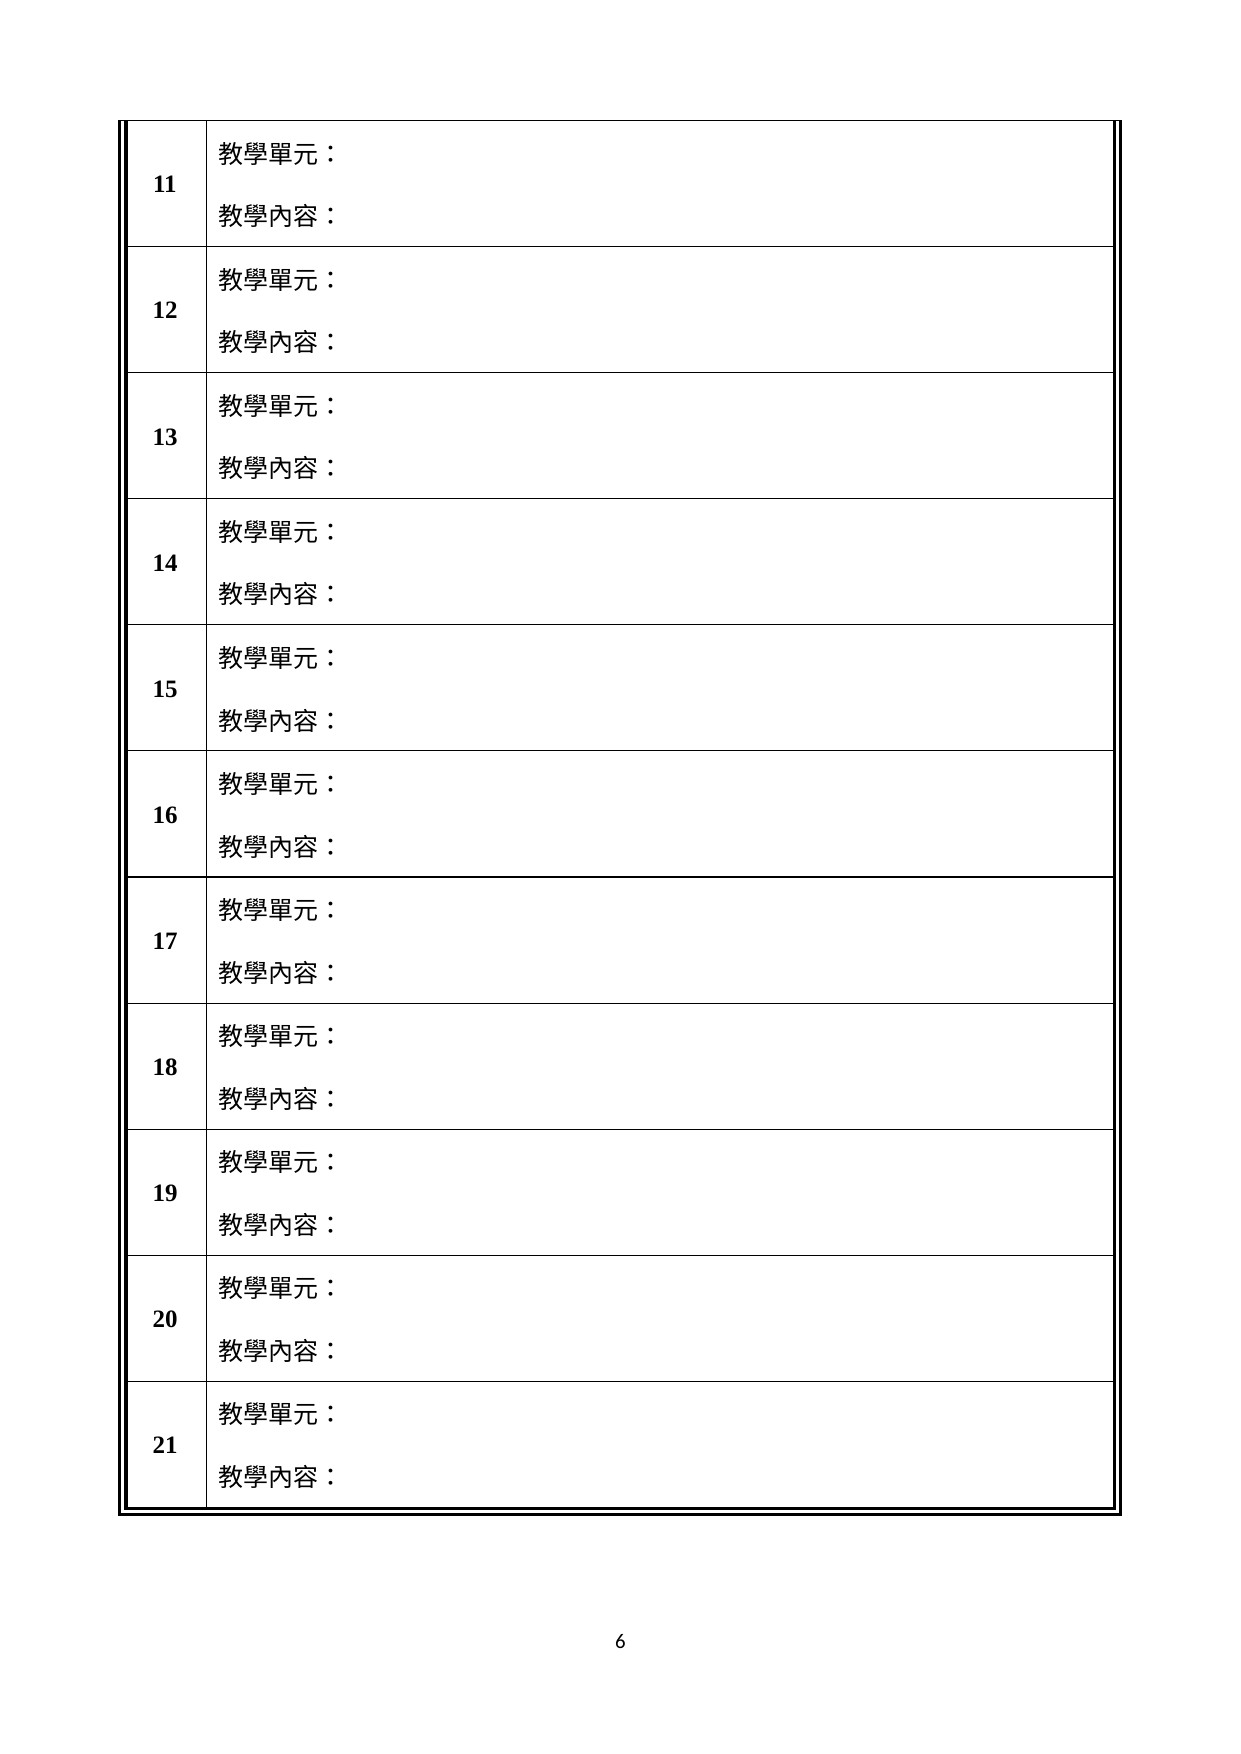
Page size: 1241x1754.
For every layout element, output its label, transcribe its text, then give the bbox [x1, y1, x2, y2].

table_cell 12 [128, 247, 206, 372]
table_cell 13 [128, 373, 206, 498]
table_cell 21 [128, 1382, 206, 1507]
table_cell 教學單元： 教學內容： [207, 625, 1113, 750]
table_cell 16 [128, 751, 206, 876]
table_cell 教學單元： 教學內容： [207, 878, 1113, 1002]
table_cell 14 [128, 499, 206, 624]
table_cell 教學單元： 教學內容： [207, 373, 1113, 498]
table_cell 教學單元： 教學內容： [207, 1382, 1113, 1507]
table_cell 18 [128, 1004, 206, 1128]
table_cell 20 [128, 1256, 206, 1381]
table_cell 17 [128, 878, 206, 1002]
table_cell 教學單元： 教學內容： [207, 1256, 1113, 1381]
table_cell 11 [128, 121, 206, 246]
table_cell 教學單元： 教學內容： [207, 247, 1113, 372]
table_cell 教學單元： 教學內容： [207, 751, 1113, 876]
table_cell 15 [128, 625, 206, 750]
table_cell 教學單元： 教學內容： [207, 499, 1113, 624]
table_cell 19 [128, 1130, 206, 1254]
table_cell 教學單元： 教學內容： [207, 121, 1113, 246]
table_cell 教學單元： 教學內容： [207, 1004, 1113, 1128]
table_cell 教學單元： 教學內容： [207, 1130, 1113, 1254]
